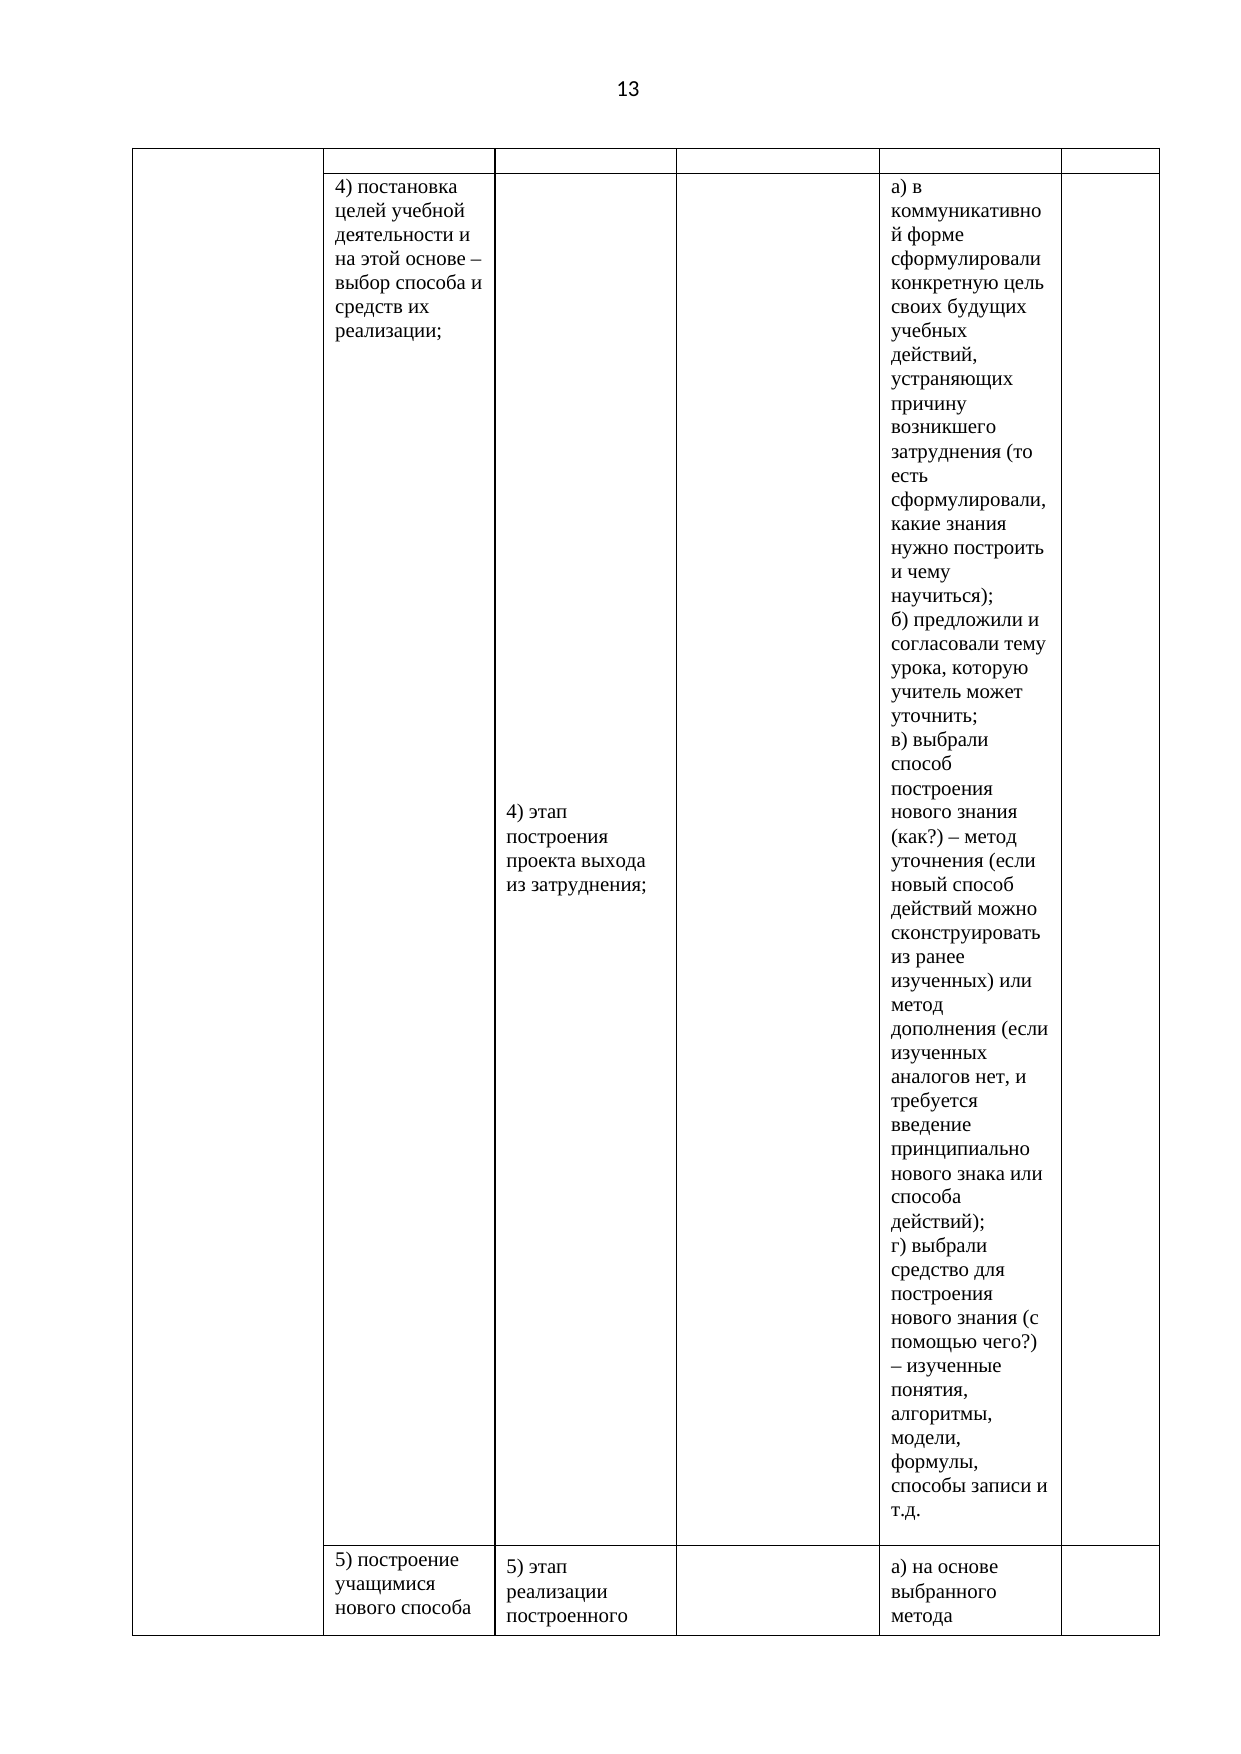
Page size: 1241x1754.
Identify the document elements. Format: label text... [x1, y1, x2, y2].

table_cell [324, 149, 494, 173]
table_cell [324, 1546, 494, 1635]
table_cell [1062, 1546, 1159, 1635]
table_cell [677, 149, 879, 173]
table_cell [1062, 174, 1159, 1545]
table_cell а) в коммуникативной форме сформулировали конкретную цель своих будущих учебных действий, устраняющих причину возникшего затруднения (то есть сформулировали, какие знания нужно построить и чему научиться); б) предложили и согласовали тему урока, которую учитель может уточнить; в) выбрали способ построения нового знания (как?) – метод уточнения (если новый способ действий можно сконструировать из ранее изученных) или метод дополнения (если изученных аналогов нет, и требуется введение принципиально нового знака или способа действий); г) выбрали средство для построения нового знания (с помощью чего?) – изученные понятия, алгоритмы, модели, формулы, способы записи и т.д. [880, 174, 1061, 1545]
table_cell 4) этап построения проекта выхода из затруднения; [496, 174, 676, 1545]
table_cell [496, 1546, 676, 1635]
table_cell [496, 149, 676, 173]
table_cell [677, 1546, 879, 1635]
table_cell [880, 1546, 1061, 1635]
table_cell [1062, 149, 1159, 173]
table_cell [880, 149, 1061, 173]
table_cell [677, 174, 879, 1545]
table_cell 4) постановка целей учебной деятельности и на этой основе – выбор способа и средств их реализации; [324, 174, 494, 1545]
